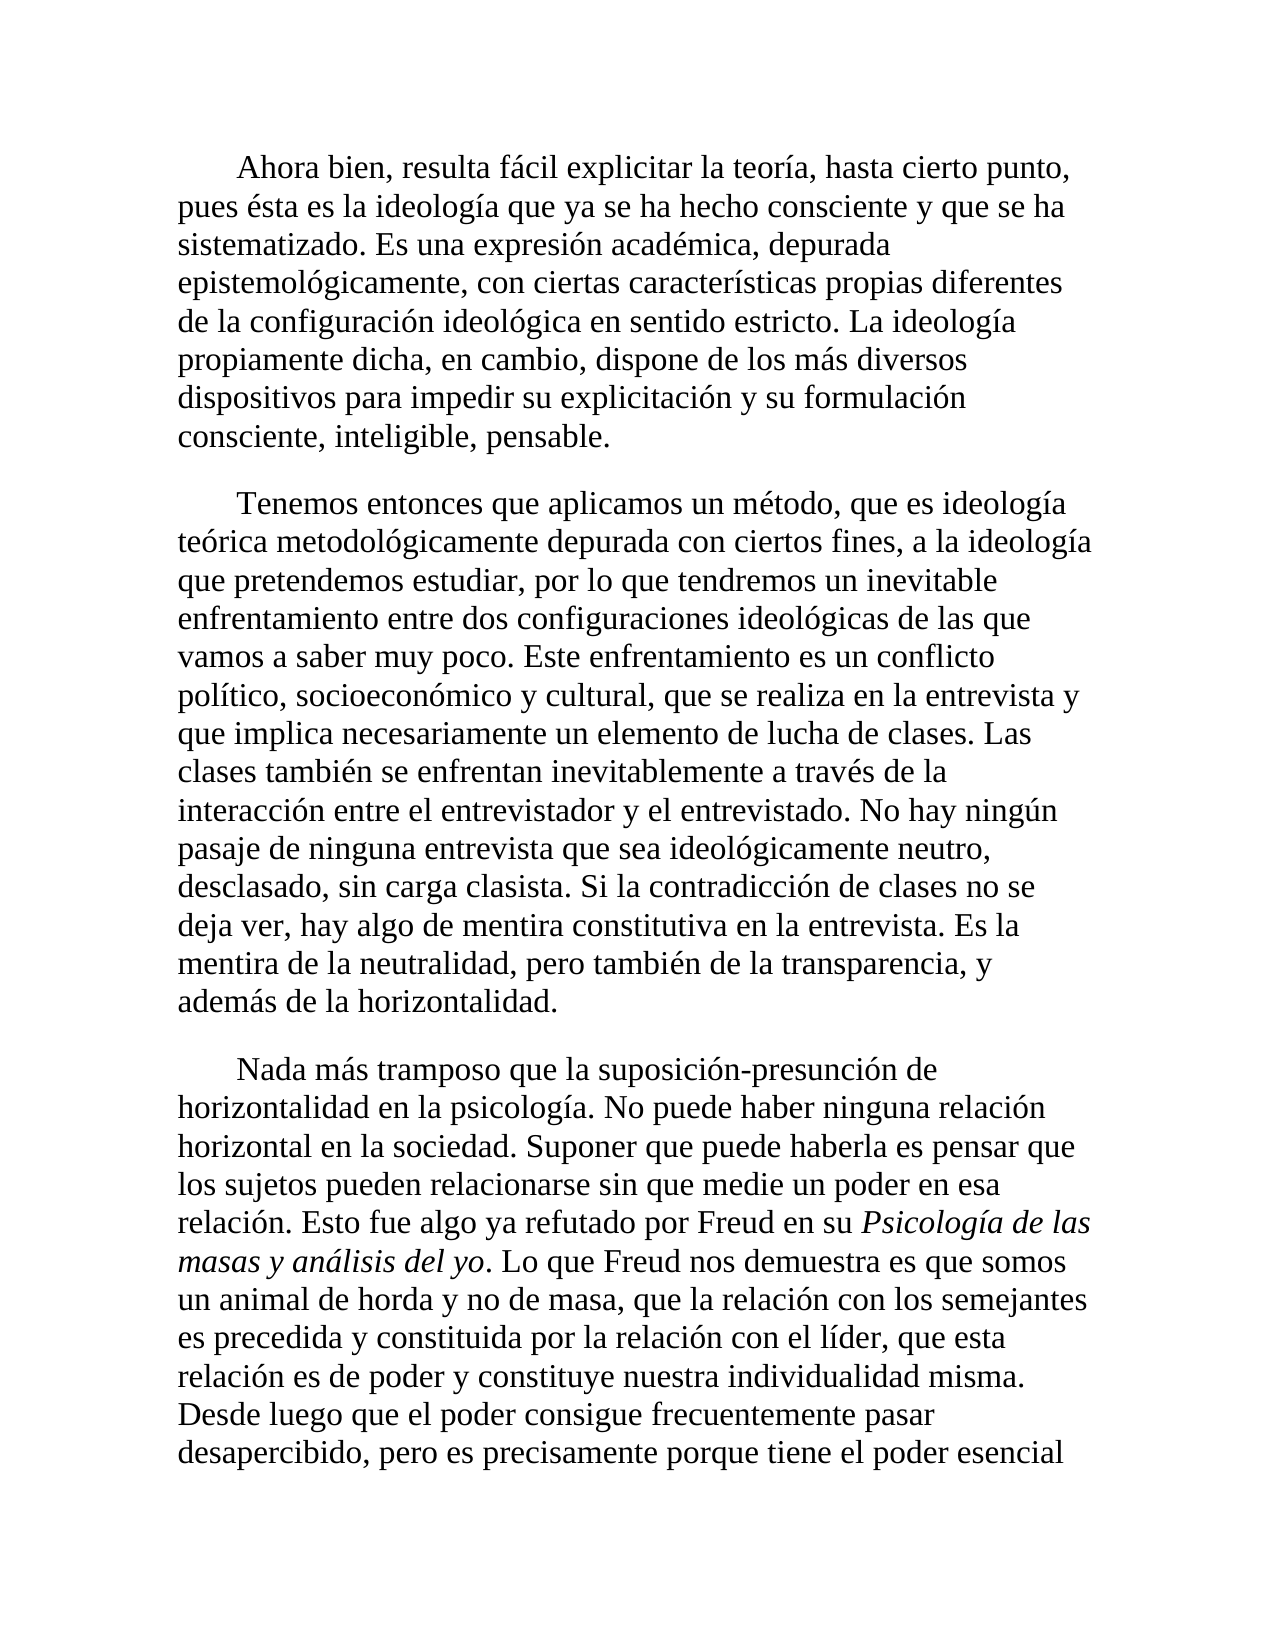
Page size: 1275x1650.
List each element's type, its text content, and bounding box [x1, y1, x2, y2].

text Ahora bien, resulta fácil explicitar la teoría, hasta cierto punto, pues ésta es la ideología que ya se ha hecho consciente y que se ha sistematizado. Es una expresión académica, depurada epistemológicamente, con ciertas características propias diferentes de la configuración ideológica en sentido estricto. La ideología propiamente dicha, en cambio, dispone de los más diversos dispositivos para impedir su explicitación y su formulación consciente, inteligible, pensable. [177, 148, 1098, 454]
text Tenemos entonces que aplicamos un método, que es ideología teórica metodológicamente depurada con ciertos fines, a la ideología que pretendemos estudiar, por lo que tendremos un inevitable enfrentamiento entre dos configuraciones ideológicas de las que vamos a saber muy poco. Este enfrentamiento es un conflicto político, socioeconómico y cultural, que se realiza en la entrevista y que implica necesariamente un elemento de lucha de clases. Las clases también se enfrentan inevitablemente a través de la interacción entre el entrevistador y el entrevistado. No hay ningún pasaje de ninguna entrevista que sea ideológicamente neutro, desclasado, sin carga clasista. Si la contradicción de clases no se deja ver, hay algo de mentira constitutiva en la entrevista. Es la mentira de la neutralidad, pero también de la transparencia, y además de la horizontalidad. [177, 483, 1098, 1020]
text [177, 1049, 1098, 1471]
